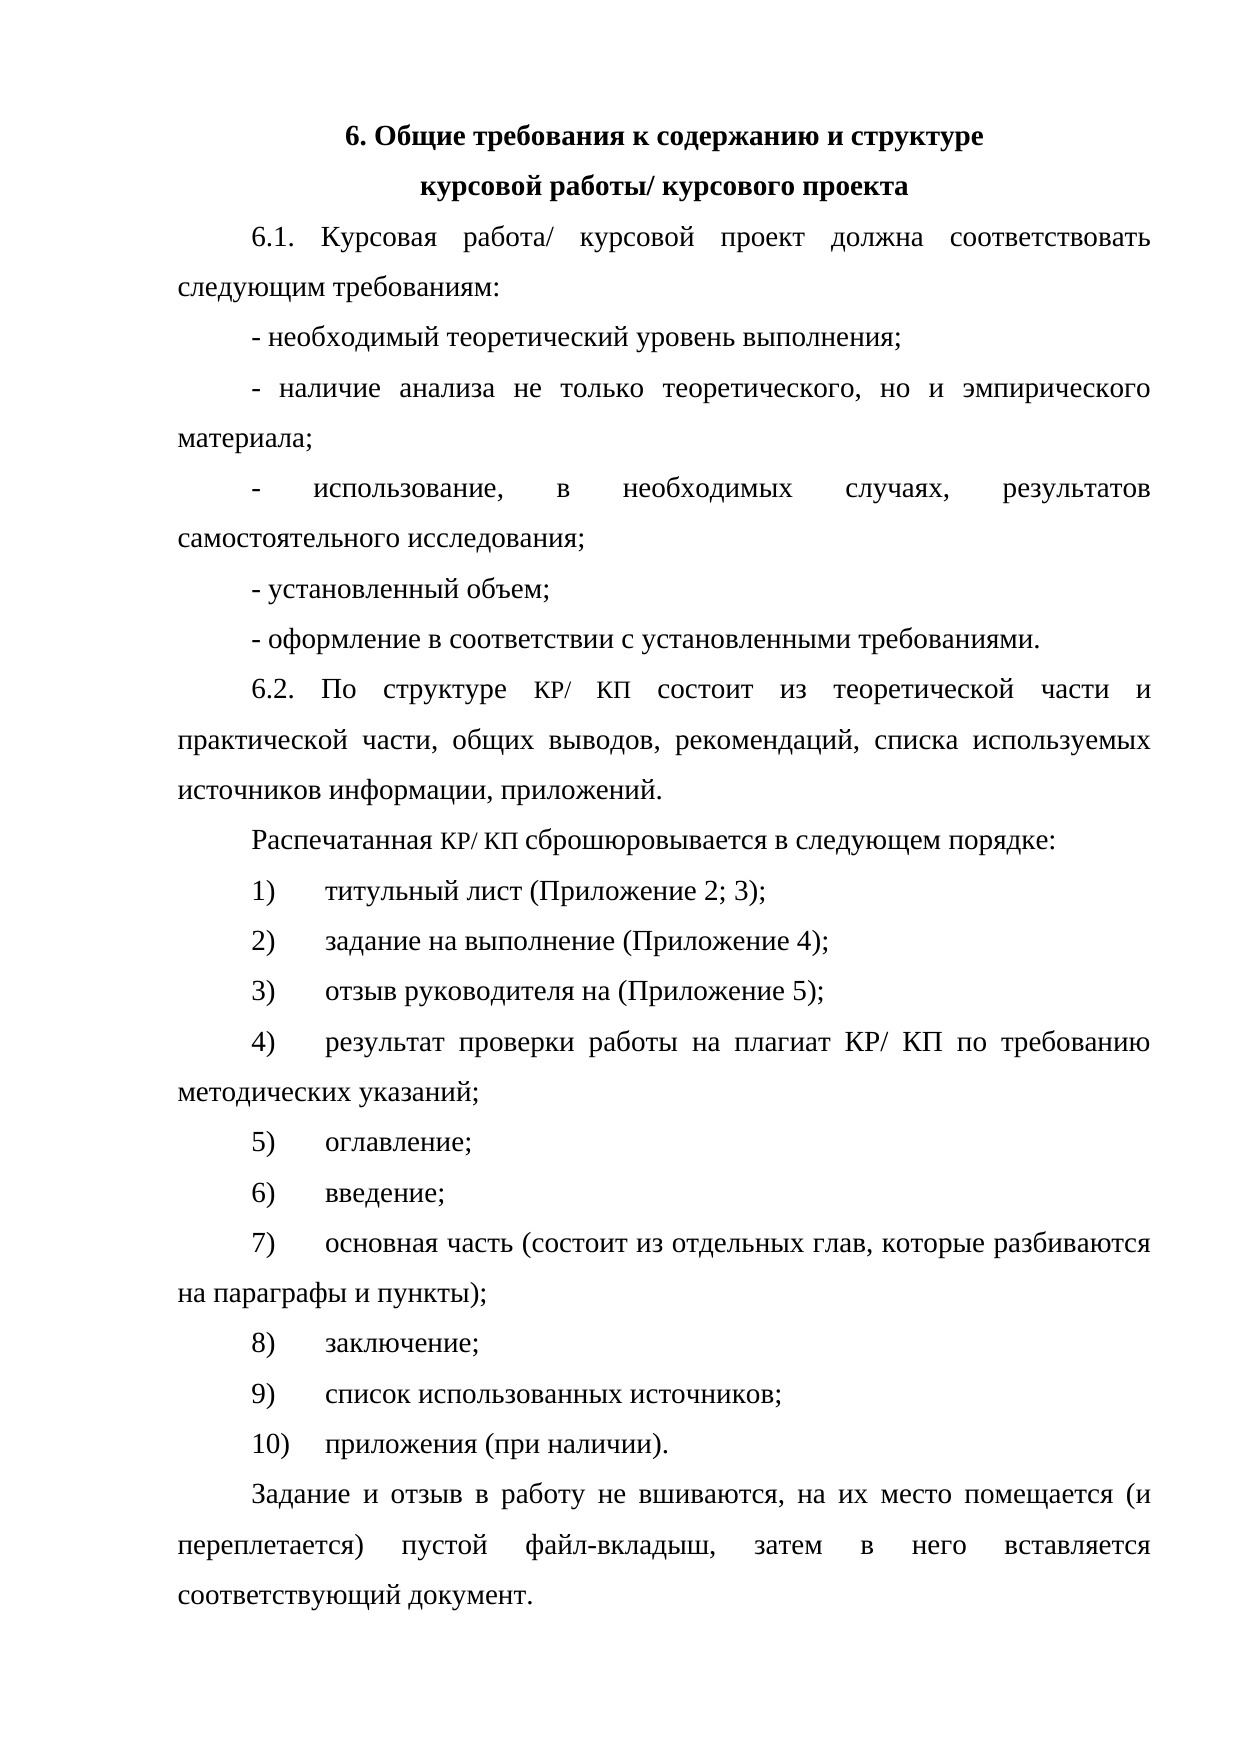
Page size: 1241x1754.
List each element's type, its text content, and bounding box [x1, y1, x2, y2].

subtitle курсовой работы/ курсового проекта [177, 168, 1152, 202]
text Распечатанная КР/ КП сброшюровывается в следующем порядке: [177, 822, 1152, 856]
text - оформление в соответствии с установленными требованиями. [177, 621, 1152, 655]
text 6.1. Курсовая работа/ курсовой проект должна соответствовать следующим требованиям: [177, 219, 1152, 303]
list основная часть (состоит из отдельных глав, которые разбиваются на параграфы и пункты); [177, 1225, 1152, 1309]
list отзыв руководителя на (Приложение 5); [177, 973, 1152, 1007]
list оглавление; [177, 1124, 1152, 1158]
text - необходимый теоретический уровень выполнения; [177, 319, 1152, 353]
list результат проверки работы на плагиат КР/ КП по требованию методических указаний; [177, 1024, 1152, 1108]
list задание на выполнение (Приложение 4); [177, 923, 1152, 957]
text - использование, в необходимых случаях, результатов самостоятельного исследования; [177, 470, 1152, 554]
text - установленный объем; [177, 571, 1152, 604]
list введение; [177, 1175, 1152, 1208]
subtitle 6. Общие требования к содержанию и структуре [177, 118, 1152, 152]
list приложения (при наличии). [177, 1426, 1152, 1460]
list заключение; [177, 1326, 1152, 1359]
text 6.2. По структуре КР/ КП состоит из теоретической части и практической части, общих выводов, рекомендаций, списка используемых источников информации, приложений. [177, 672, 1152, 806]
text - наличие анализа не только теоретического, но и эмпирического материала; [177, 370, 1152, 453]
list титульный лист (Приложение 2; 3); [177, 873, 1152, 906]
list Задание и отзыв в работу не вшиваются, на их место помещается (и переплетается) пустой файл-вкладыш, затем в него вставляется соответствующий документ. [177, 1477, 1152, 1611]
list список использованных источников; [177, 1376, 1152, 1409]
